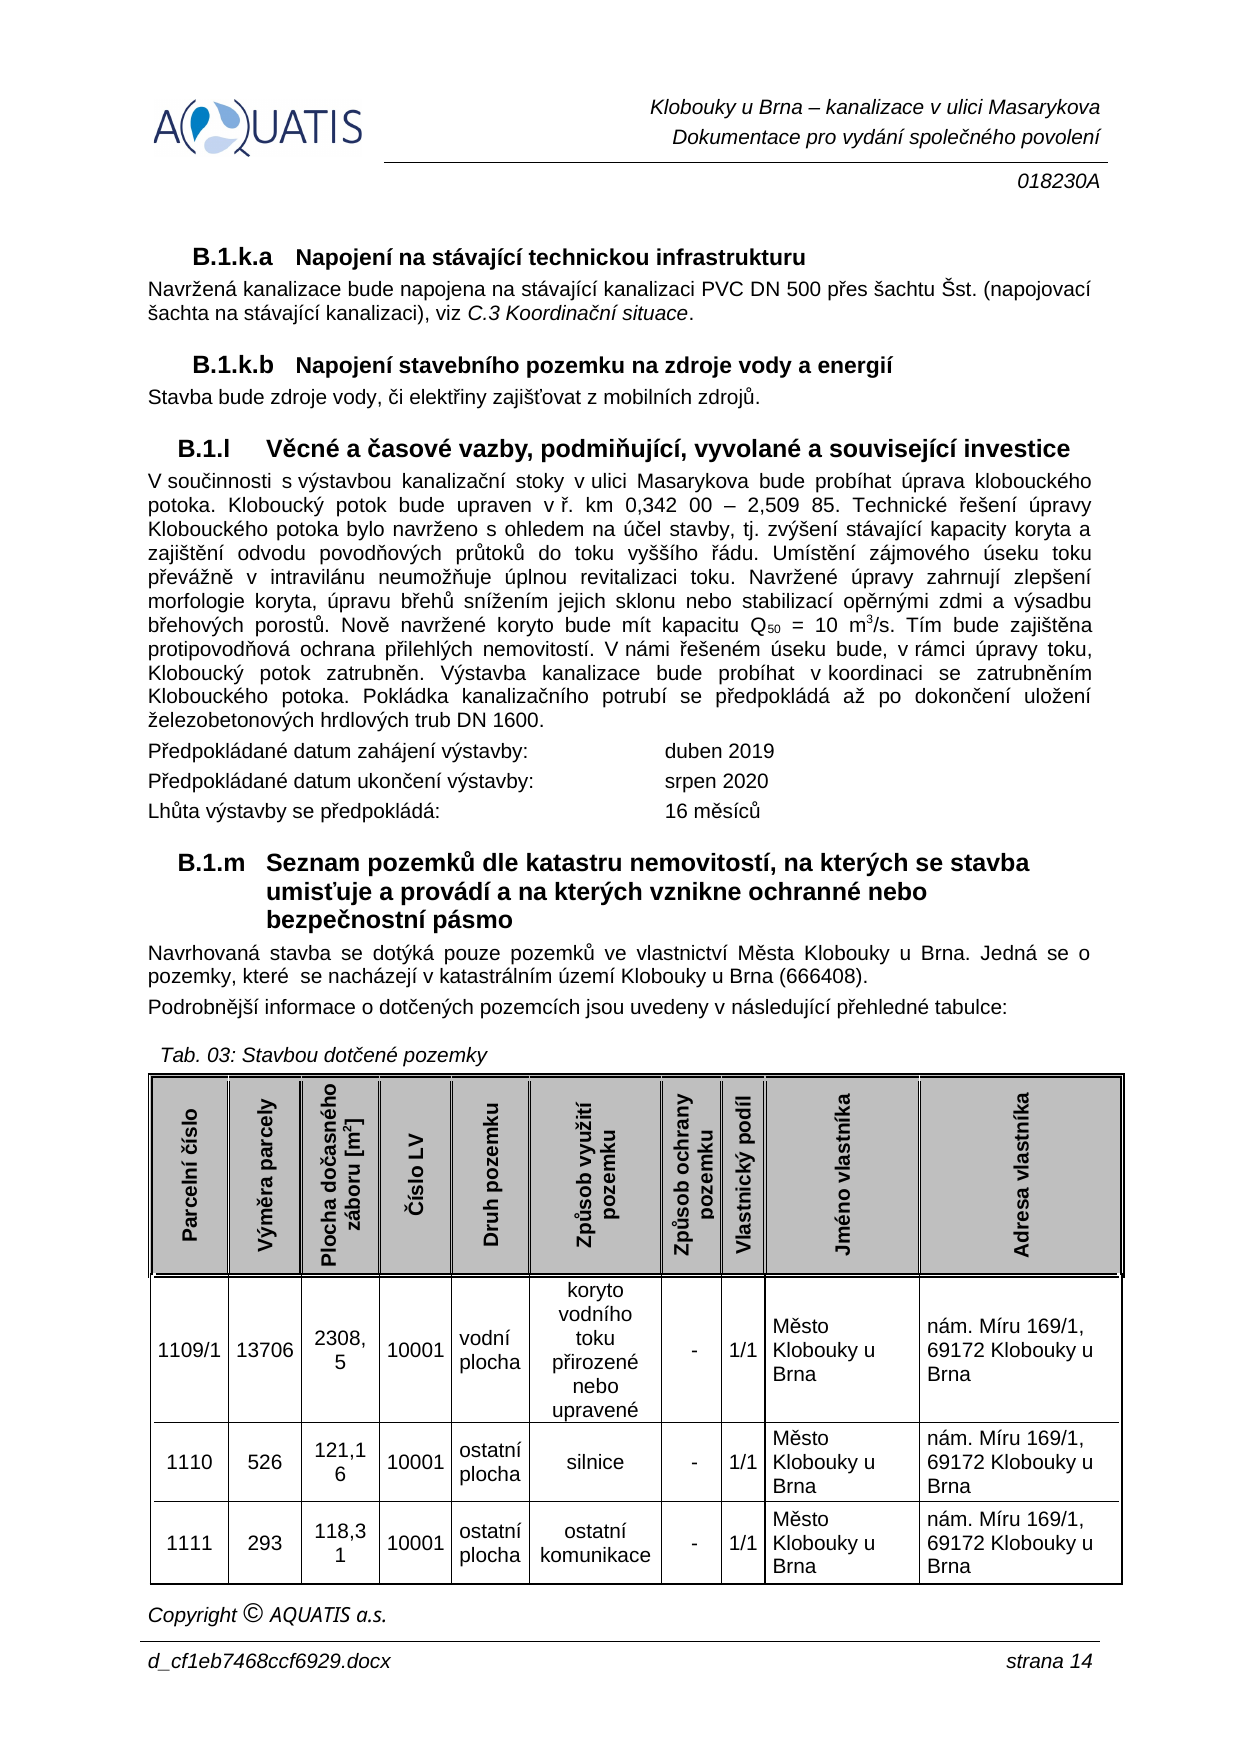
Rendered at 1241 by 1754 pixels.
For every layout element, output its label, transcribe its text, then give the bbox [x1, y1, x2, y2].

table_cell Město Klobouky u Brna [766, 1278, 919, 1422]
table_cell 526 [229, 1423, 301, 1501]
table_cell 1/1 [722, 1502, 764, 1582]
text Tab. 03: Stavbou dotčené pozemky [159, 1043, 1092, 1067]
table_header Druh pozemku [452, 1078, 529, 1273]
table_cell ostatní plocha [452, 1502, 529, 1582]
table_cell nám. Míru 169/1, 69172 Klobouky u Brna [920, 1273, 1121, 1422]
table_cell 1109/1 [151, 1273, 228, 1422]
text Navrhovaná stavba se dotýká pouze pozemků ve vlastnictví Města Klobouky u Brna. Jedná se o pozemky, které se nacházejí v katastrálním území Klobouky u Brna (666408). [148, 940, 1092, 988]
table_header Vlastnický podíl [721, 1075, 765, 1273]
text V součinnosti s výstavbou kanalizační stoky v ulici Masarykova bude probíhat úprava klobouckého potoka. Kloboucký potok bude upraven v ř. km 0,342 00 – 2,509 85. Technické řešení úpravy Klobouckého potoka bylo navrženo s ohledem na účel stavby, tj. zvýšení stávající kapacity koryta a zajištění odvodu povodňových průtoků do toku vyššího řádu. Umístění zájmového úseku toku převážně v intravilánu neumožňuje úplnou revitalizaci toku. Navržené úpravy zahrnují zlepšení morfologie koryta, úpravu břehů snížením jejich sklonu nebo stabilizací opěrnými zdmi a výsadbu břehových porostů. Nově navržené koryto bude mít kapacitu Q50 = 10 m3/s. Tím bude zajištěna protipovodňová ochrana přilehlých nemovitostí. V námi řešeném úseku bude, v rámci úpravy toku, Kloboucký potok zatrubněn. Výstavba kanalizace bude probíhat v koordinaci se zatrubněním Klobouckého potoka. Pokládka kanalizačního potrubí se předpokládá až po dokončení uložení železobetonových hrdlových trub DN 1600. [148, 469, 1092, 732]
table_header Způsob ochrany pozemku [662, 1078, 721, 1273]
table_header Číslo LV [379, 1075, 452, 1273]
table_header Výměra parcely [229, 1078, 301, 1273]
table_cell 1111 [151, 1501, 228, 1582]
table_header Parcelní číslo [153, 1078, 228, 1273]
text Navržená kanalizace bude napojena na stávající kanalizaci PVC DN 500 přes šachtu Šst. (napojovací šachta na stávající kanalizaci), viz C.3 Koordinační situace. [148, 277, 1092, 325]
text Podrobnější informace o dotčených pozemcích jsou uvedeny v následující přehledné tabulce: [148, 994, 1092, 1018]
table_header Způsob využití pozemku [529, 1075, 662, 1273]
text Předpokládané datum ukončení výstavby: srpen 2020 [148, 769, 1092, 793]
table_cell 293 [229, 1502, 301, 1582]
table_cell 1110 [151, 1422, 228, 1501]
table_header Jméno vlastníka [765, 1077, 919, 1273]
subtitle Věcné a časové vazby, podmiňující, vyvolané a související investice [177, 434, 1092, 462]
text Lhůta výstavby se předpokládá: 16 měsíců [148, 799, 1092, 823]
table_cell ostatní komunikace [530, 1502, 661, 1582]
table_cell 10001 [380, 1502, 451, 1582]
table_cell - [662, 1423, 721, 1501]
table_cell 2308,5 [302, 1278, 379, 1422]
subtitle Seznam pozemků dle katastru nemovitostí, na kterých se stavba umisťuje a provádí a na kterých vznikne ochranné nebo bezpečnostní pásmo [177, 848, 1092, 934]
table_cell nám. Míru 169/1, 69172 Klobouky u Brna [920, 1501, 1121, 1582]
table_cell koryto vodního toku přirozené nebo upravené [530, 1278, 661, 1422]
table_cell nám. Míru 169/1, 69172 Klobouky u Brna [920, 1422, 1121, 1501]
table_cell - [662, 1502, 721, 1582]
text Stavba bude zdroje vody, či elektřiny zajišťovat z mobilních zdrojů. [148, 385, 1092, 409]
table_cell silnice [530, 1423, 661, 1501]
table_cell Město Klobouky u Brna [766, 1502, 919, 1582]
table_cell 10001 [380, 1278, 451, 1422]
table_cell ostatní plocha [452, 1423, 529, 1501]
table_cell 13706 [229, 1278, 301, 1422]
table_header Plocha dočasného záboru [m2] [301, 1077, 379, 1273]
table_cell Město Klobouky u Brna [766, 1423, 919, 1501]
table_cell - [662, 1278, 721, 1422]
table_cell 121,16 [302, 1423, 379, 1501]
table_cell 118,31 [302, 1502, 379, 1582]
table_cell 1/1 [722, 1423, 764, 1501]
text Předpokládané datum zahájení výstavby: duben 2019 [148, 738, 1092, 762]
table_cell 1/1 [722, 1278, 764, 1422]
text Napojení stavebního pozemku na zdroje vody a energií [192, 350, 1092, 378]
table_header Adresa vlastníka [920, 1078, 1120, 1273]
table_cell vodní plocha [452, 1278, 529, 1422]
text Napojení na stávající technickou infrastrukturu [192, 242, 1092, 271]
picture [153, 99, 362, 157]
table_cell 10001 [380, 1423, 451, 1501]
